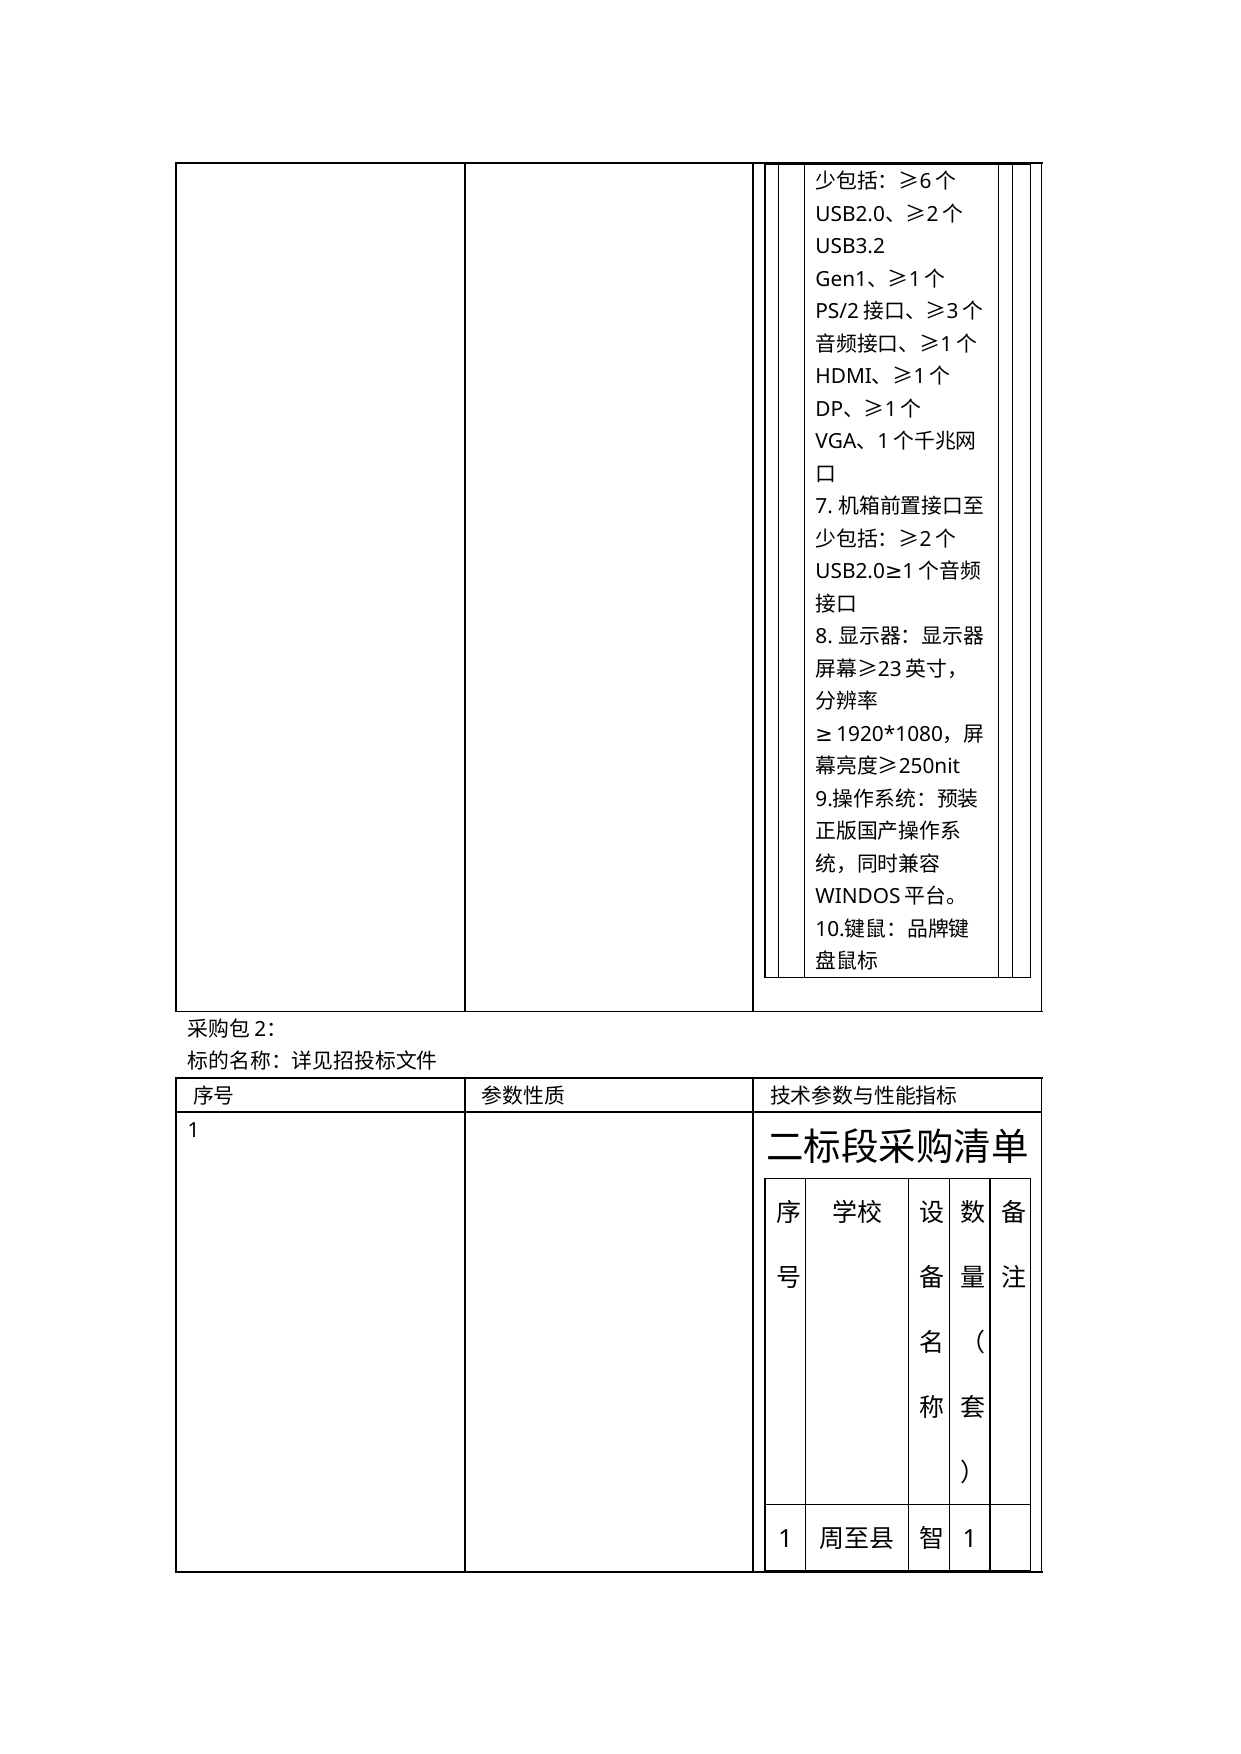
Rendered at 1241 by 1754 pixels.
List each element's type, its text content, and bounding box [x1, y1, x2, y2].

text 采购包2： [187, 1012, 1053, 1045]
table_header 参数性质 [466, 1079, 752, 1111]
table_cell [466, 1113, 752, 1571]
table_header 技术参数与性能指标 [754, 1079, 1041, 1111]
table_header 序号 [177, 1079, 464, 1111]
text 标的名称：详见招投标文件 [187, 1045, 1053, 1077]
table_cell 1 [177, 1113, 464, 1571]
table_cell 二标段采购清单 [754, 1113, 1041, 1571]
table_cell 1 [177, 164, 464, 1011]
table_cell [466, 164, 752, 1011]
table_cell 一标段采购清单 [754, 164, 1041, 1011]
